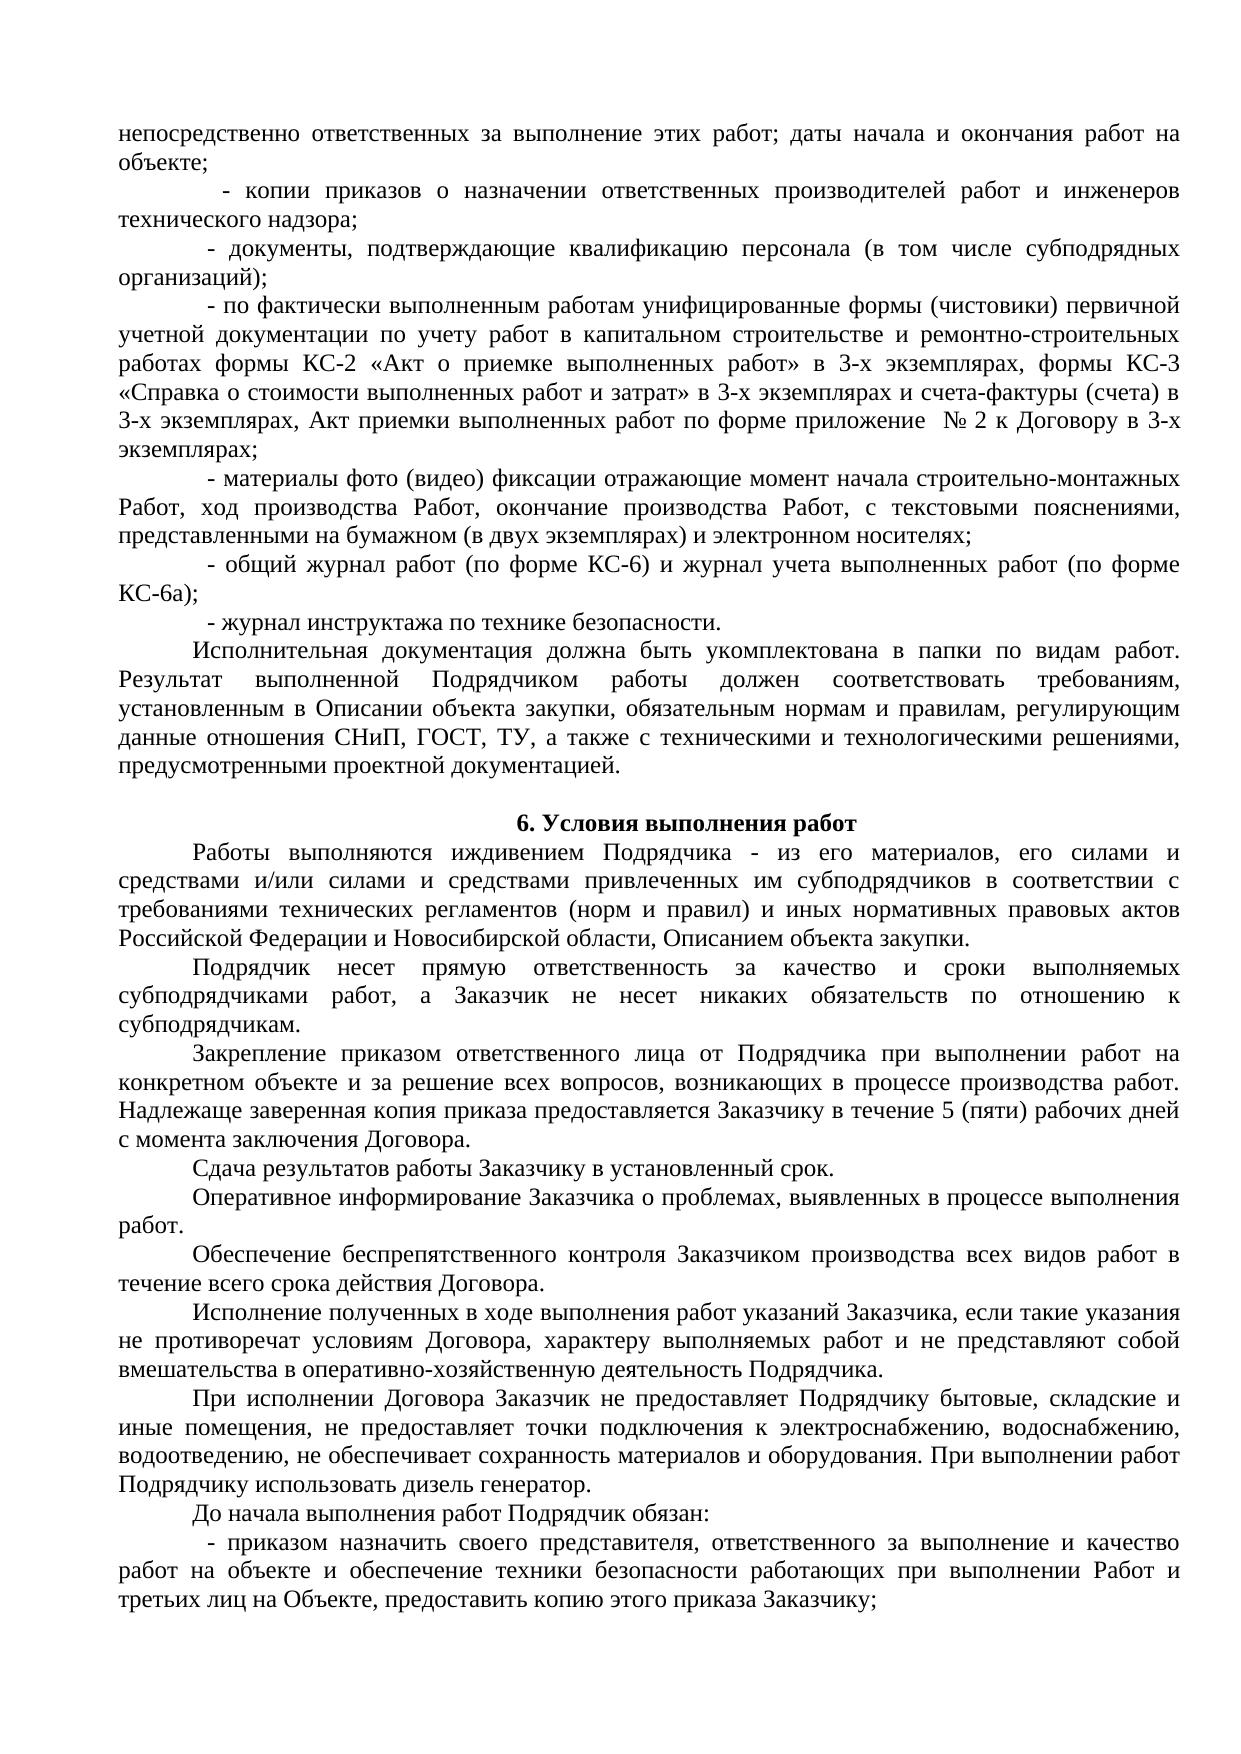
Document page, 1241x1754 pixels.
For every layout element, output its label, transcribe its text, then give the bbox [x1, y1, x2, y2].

text - копии приказов о назначении ответственных производителей работ и инженеров технического надзора; [118, 176, 1181, 233]
text 6. Условия выполнения работ [118, 808, 1181, 837]
text Подрядчик несет прямую ответственность за качество и сроки выполняемых субподрядчиками работ, а Заказчик не несет никаких обязательств по отношению к субподрядчикам. [118, 952, 1181, 1038]
text Исполнение полученных в ходе выполнения работ указаний Заказчика, если такие указания не противоречат условиям Договора, характеру выполняемых работ и не представляют собой вмешательства в оперативно-хозяйственную деятельность Подрядчика. [118, 1297, 1181, 1383]
text - документы, подтверждающие квалификацию персонала (в том числе субподрядных организаций); [118, 233, 1181, 291]
text Сдача результатов работы Заказчику в установленный срок. [118, 1153, 1181, 1182]
text При исполнении Договора Заказчик не предоставляет Подрядчику бытовые, складские и иные помещения, не предоставляет точки подключения к электроснабжению, водоснабжению, водоотведению, не обеспечивает сохранность материалов и оборудования. При выполнении работ Подрядчику использовать дизель генератор. [118, 1383, 1181, 1498]
text Исполнительная документация должна быть укомплектована в папки по видам работ. Результат выполненной Подрядчиком работы должен соответствовать требованиям, установленным в Описании объекта закупки, обязательным нормам и правилам, регулирующим данные отношения СНиП, ГОСТ, ТУ, а также с техническими и технологическими решениями, предусмотренными проектной документацией. [118, 636, 1181, 779]
text Закрепление приказом ответственного лица от Подрядчика при выполнении работ на конкретном объекте и за решение всех вопросов, возникающих в процессе производства работ. Надлежаще заверенная копия приказа предоставляется Заказчику в течение 5 (пяти) рабочих дней с момента заключения Договора. [118, 1038, 1181, 1153]
text - по фактически выполненным работам унифицированные формы (чистовики) первичной учетной документации по учету работ в капитальном строительстве и ремонтно-строительных работах формы КС-2 «Акт о приемке выполненных работ» в 3-х экземплярах, формы КС-3 «Справка о стоимости выполненных работ и затрат» в 3-х экземплярах и счета-фактуры (счета) в 3-х экземплярах, Акт приемки выполненных работ по форме приложение № 2 к Договору в 3-х экземплярах; [118, 291, 1181, 463]
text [118, 118, 1181, 176]
text - приказом назначить своего представителя, ответственного за выполнение и качество работ на объекте и обеспечение техники безопасности работающих при выполнении Работ и третьих лиц на Объекте, предоставить копию этого приказа Заказчику; [118, 1527, 1181, 1613]
text - материалы фото (видео) фиксации отражающие момент начала строительно-монтажных Работ, ход производства Работ, окончание производства Работ, с текстовыми пояснениями, представленными на бумажном (в двух экземплярах) и электронном носителях; [118, 463, 1181, 549]
text Оперативное информирование Заказчика о проблемах, выявленных в процессе выполнения работ. [118, 1182, 1181, 1239]
text - общий журнал работ (по форме КС-6) и журнал учета выполненных работ (по форме КС-6а); [118, 549, 1181, 607]
text - журнал инструктажа по технике безопасности. [118, 607, 1181, 636]
text До начала выполнения работ Подрядчик обязан: [118, 1498, 1181, 1527]
text Обеспечение беспрепятственного контроля Заказчиком производства всех видов работ в течение всего срока действия Договора. [118, 1239, 1181, 1297]
text Работы выполняются иждивением Подрядчика - из его материалов, его силами и средствами и/или силами и средствами привлеченных им субподрядчиков в соответствии с требованиями технических регламентов (норм и правил) и иных нормативных правовых актов Российской Федерации и Новосибирской области, Описанием объекта закупки. [118, 837, 1181, 952]
